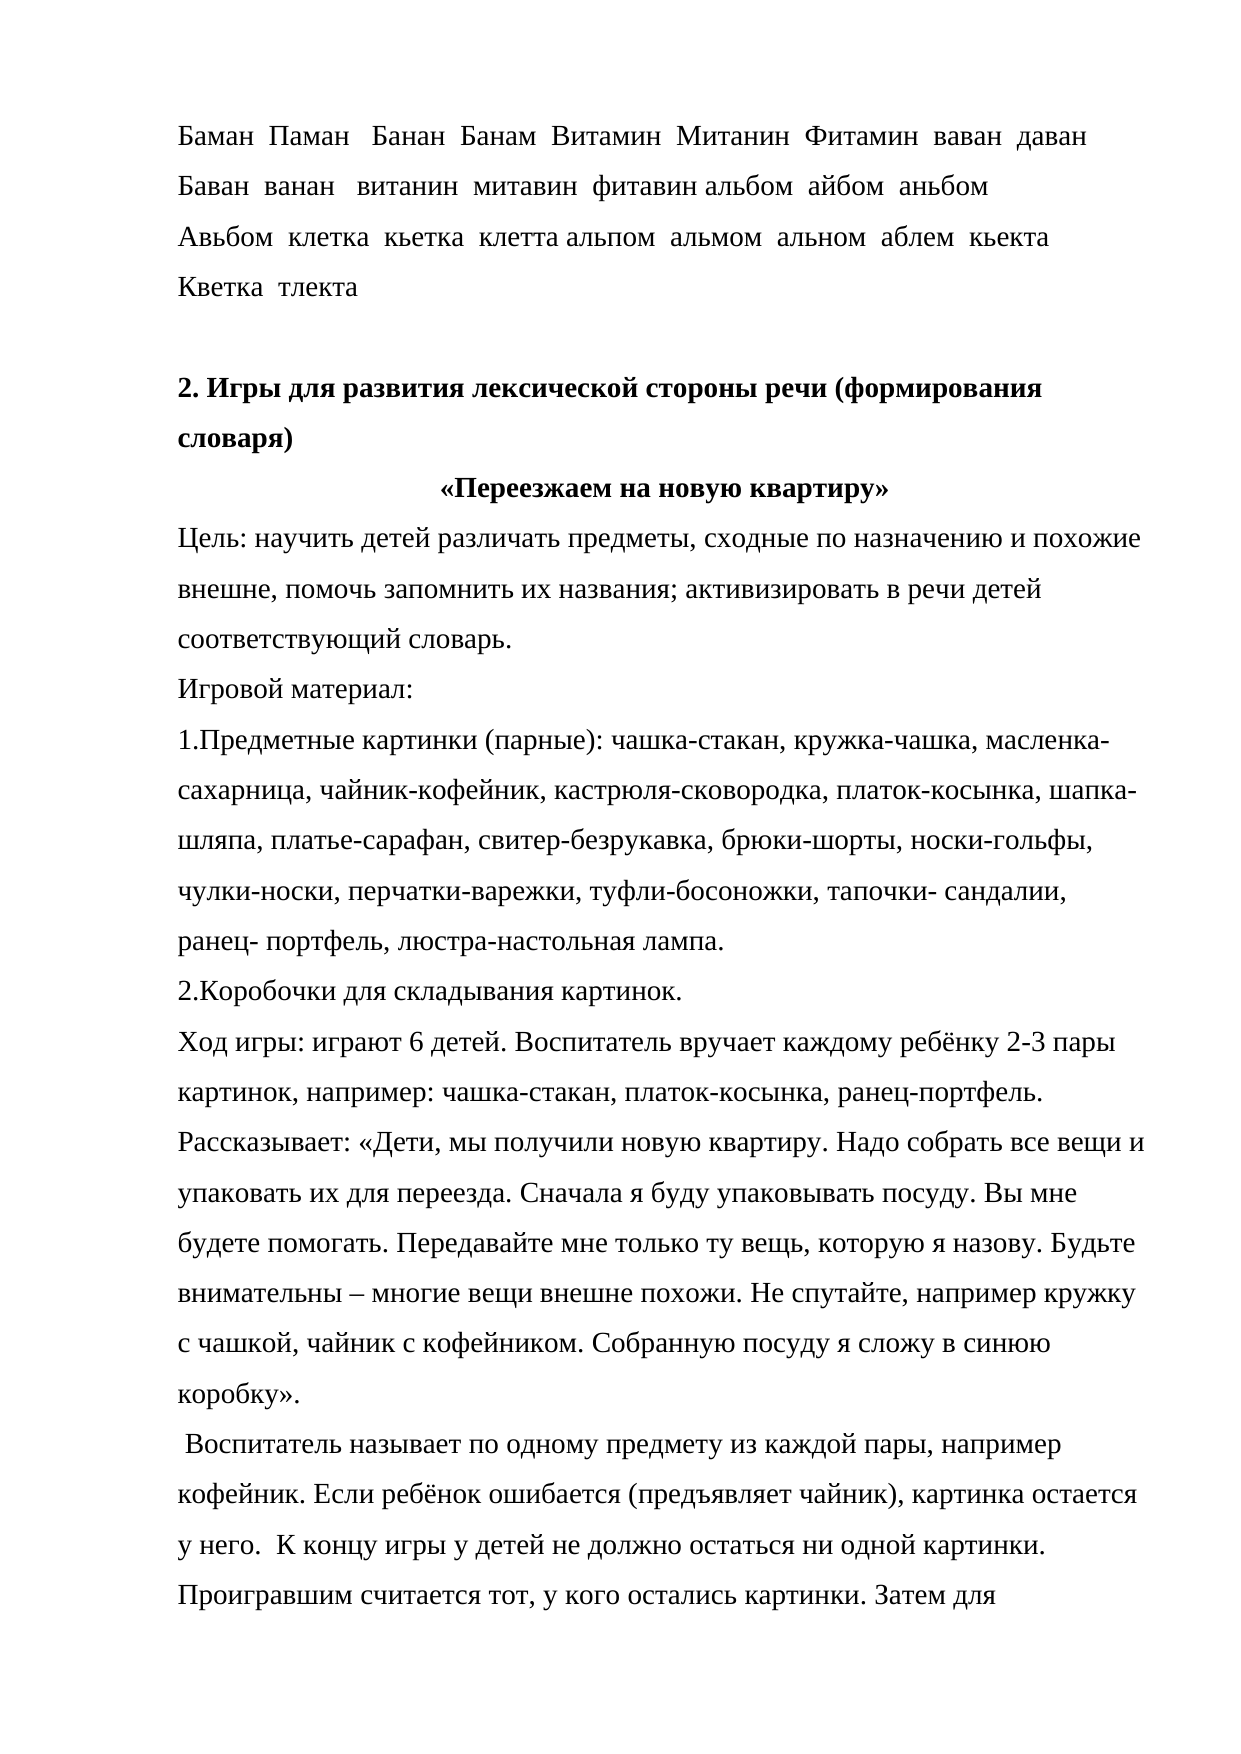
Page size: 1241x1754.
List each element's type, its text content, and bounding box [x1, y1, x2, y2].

text Ход игры: играют 6 детей. Воспитатель вручает каждому ребёнку 2-3 пары картинок, например: чашка-стакан, платок-косынка, ранец-портфель. Рассказывает: «Дети, мы получили новую квартиру. Надо собрать все вещи и упаковать их для переезда. Сначала я буду упаковывать посуду. Вы мне будете помогать. Передавайте мне только ту вещь, которую я назову. Будьте внимательны – многие вещи внешне похожи. Не спутайте, например кружку с чашкой, чайник с кофейником. Собранную посуду я сложу в синюю коробку». [177, 1024, 1152, 1409]
text 2.Коробочки для складывания картинок. [177, 973, 1152, 1007]
text Кветка тлекта [177, 269, 1152, 303]
text 1.Предметные картинки (парные): чашка-стакан, кружка-чашка, масленка-сахарница, чайник-кофейник, кастрюля-сковородка, платок-косынка, шапка-шляпа, платье-сарафан, свитер-безрукавка, брюки-шорты, носки-гольфы, чулки-носки, перчатки-варежки, туфли-босоножки, тапочки- сандалии, ранец- портфель, люстра-настольная лампа. [177, 722, 1152, 957]
text Игровой материал: [177, 672, 1152, 705]
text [177, 1527, 1152, 1611]
text Цель: научить детей различать предметы, сходные по назначению и похожие внешне, помочь запомнить их названия; активизировать в речи детей соответствующий словарь. [177, 521, 1152, 655]
text Авьбом клетка кьетка клетта альпом альмом альном аблем кьекта [177, 219, 1152, 252]
text 2. Игры для развития лексической стороны речи (формирования словаря) [177, 370, 1152, 453]
text Баван ванан витанин митавин фитавин альбом айбом аньбом [177, 168, 1152, 202]
text Баман Паман Банан Банам Витамин Митанин Фитамин ваван даван [177, 118, 1152, 152]
text Воспитатель называет по одному предмету из каждой пары, например кофейник. Если ребёнок ошибается (предъявляет чайник), картинка остается [177, 1426, 1152, 1510]
text «Переезжаем на новую квартиру» [177, 470, 1152, 504]
